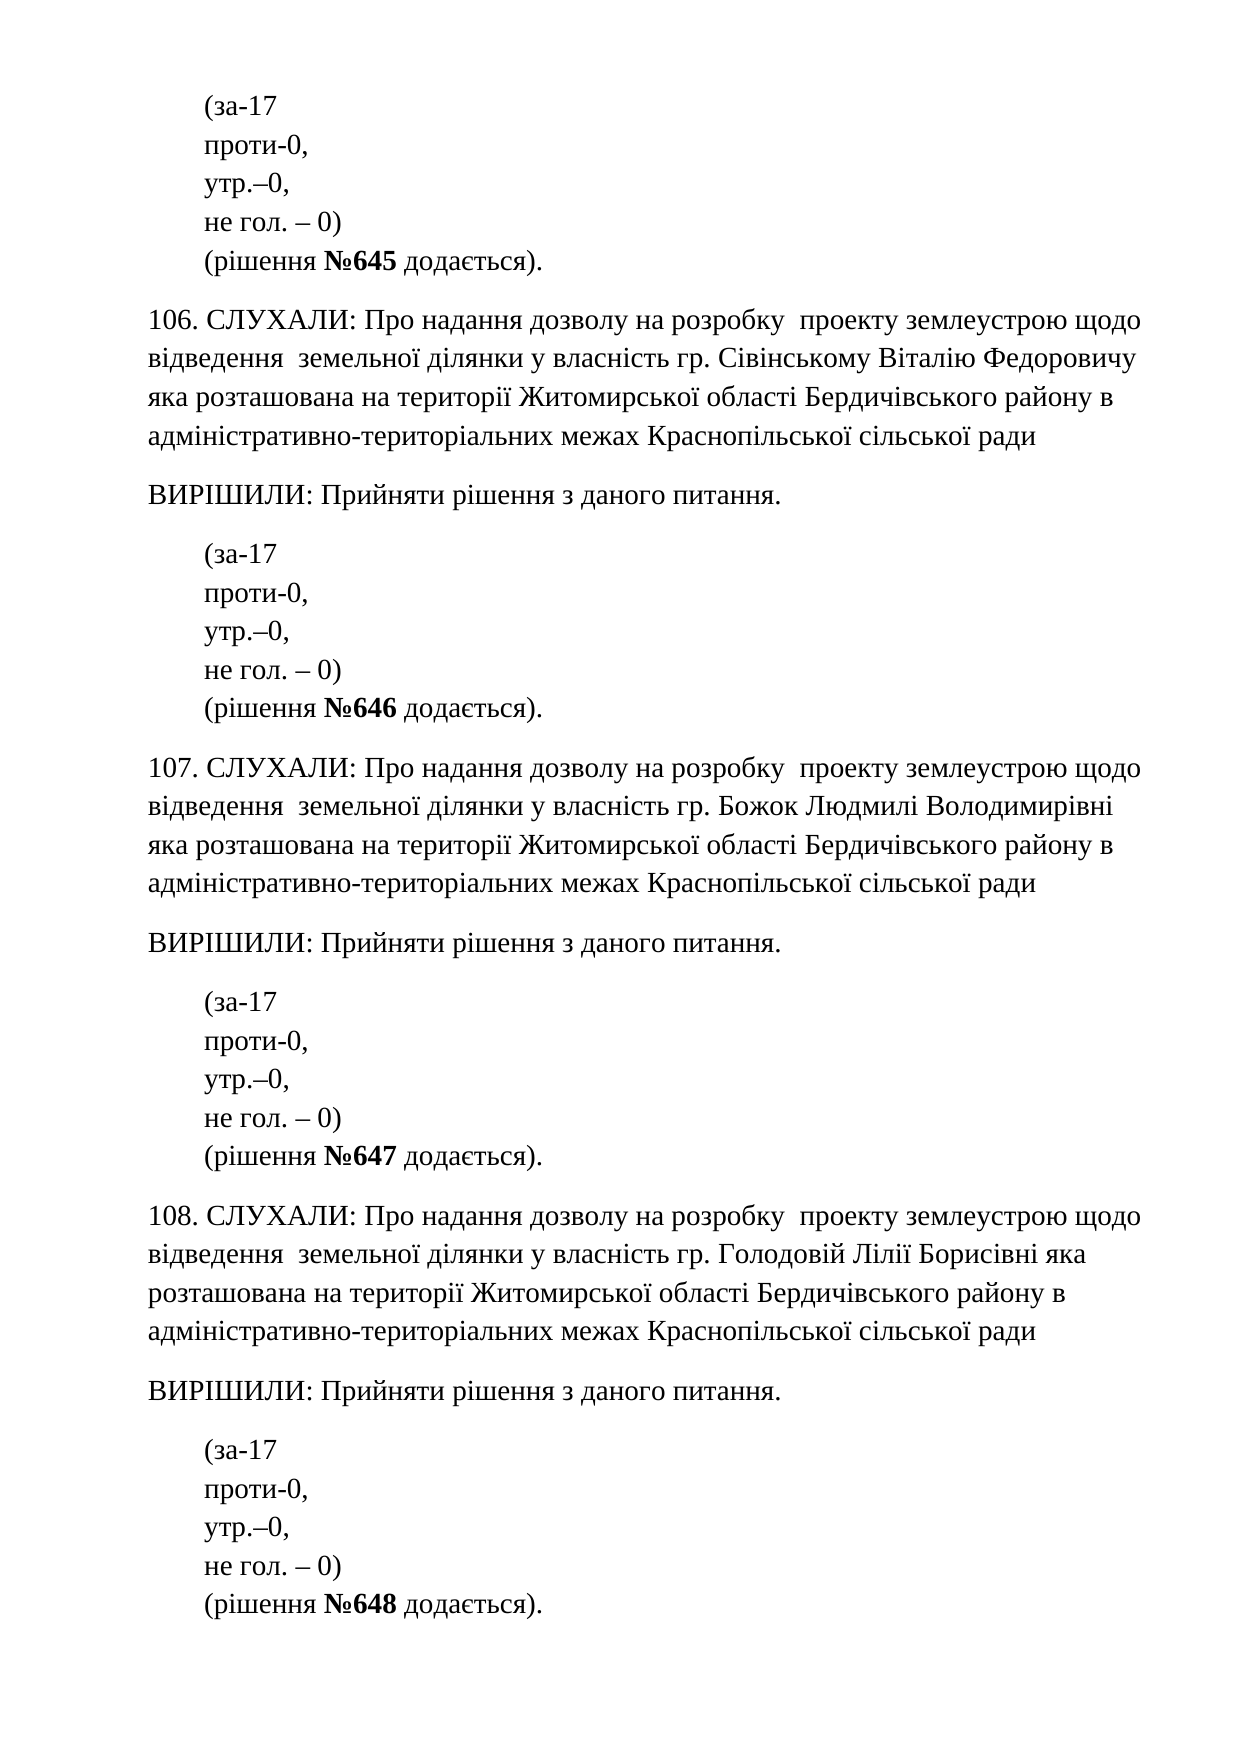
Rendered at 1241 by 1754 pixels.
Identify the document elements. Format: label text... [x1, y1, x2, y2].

text 107. СЛУХАЛИ: Про надання дозволу на розробку проекту землеустрою щодо відведення земельної ділянки у власність гр. Божок Людмилі Володимирівні яка розташована на території Житомирської області Бердичівського району в адміністративно-територіальних межах Краснопільської сільської ради [148, 750, 1152, 899]
text ВИРІШИЛИ: Прийняти рішення з даного питання. [148, 925, 1152, 958]
list (рішення №646 додається). [204, 691, 1152, 724]
text ВИРІШИЛИ: Прийняти рішення з даного питання. [148, 1373, 1152, 1406]
list (за-17 проти-0, утр.–0, не гол. – 0) [204, 984, 1152, 1133]
list (рішення №647 додається). [204, 1138, 1152, 1172]
text 106. СЛУХАЛИ: Про надання дозволу на розробку проекту землеустрою щодо відведення земельної ділянки у власність гр. Сівінському Віталію Федоровичу яка розташована на території Житомирської області Бердичівського району в адміністративно-територіальних межах Краснопільської сільської ради [148, 302, 1152, 451]
list (за-17 проти-0, утр.–0, не гол. – 0) [204, 1432, 1152, 1581]
list (рішення №645 додається). [204, 243, 1152, 276]
text ВИРІШИЛИ: Прийняти рішення з даного питання. [148, 477, 1152, 511]
list (за-17 проти-0, утр.–0, не гол. – 0) [204, 88, 1152, 238]
list (за-17 проти-0, утр.–0, не гол. – 0) [204, 536, 1152, 686]
list (рішення №648 додається). [204, 1586, 1152, 1620]
text 108. СЛУХАЛИ: Про надання дозволу на розробку проекту землеустрою щодо відведення земельної ділянки у власність гр. Голодовій Лілії Борисівні яка розташована на території Житомирської області Бердичівського району в адміністративно-територіальних межах Краснопільської сільської ради [148, 1198, 1152, 1347]
